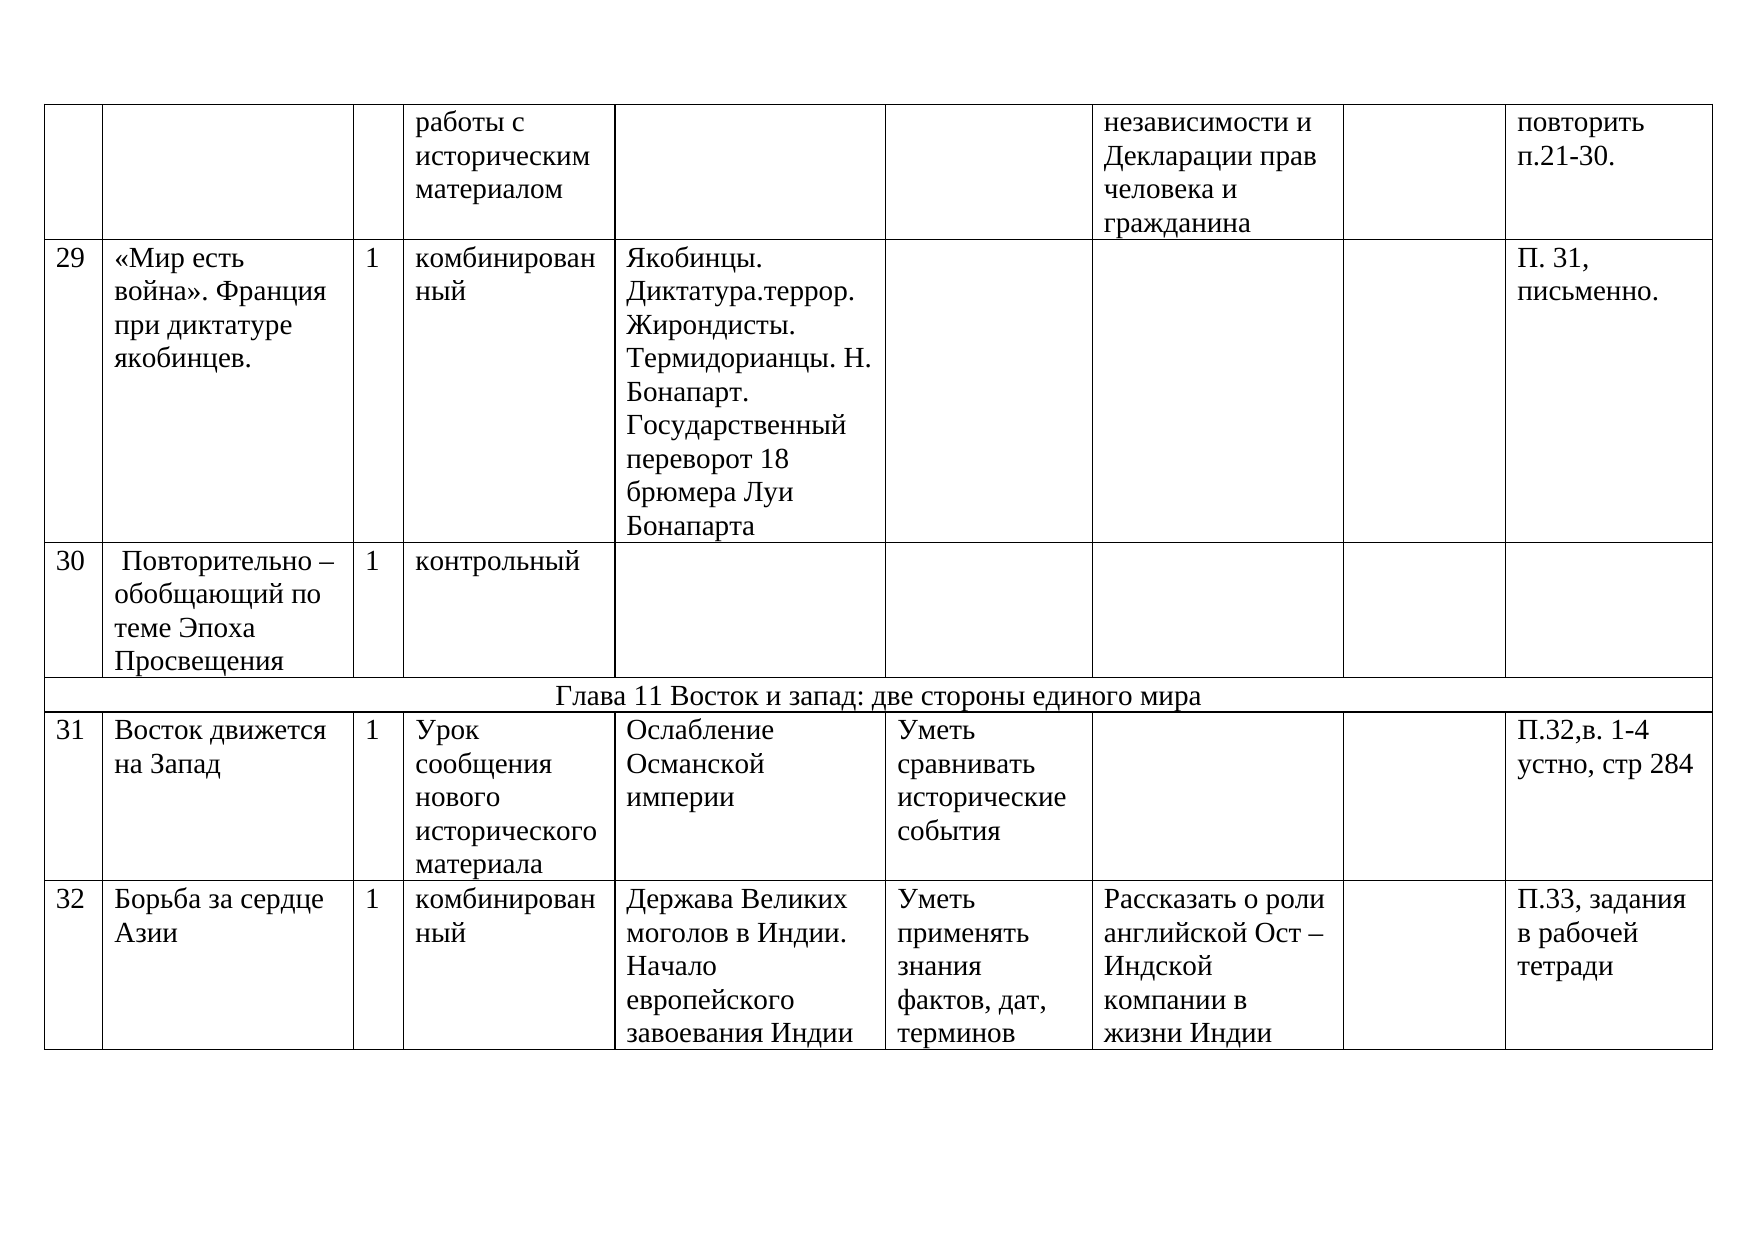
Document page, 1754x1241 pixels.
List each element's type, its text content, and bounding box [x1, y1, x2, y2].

table_cell Рассказать о роли английской Ост – Индской компании в жизни Индии [1093, 881, 1343, 1049]
table_cell Борьба за сердце Азии [103, 881, 353, 1049]
table_cell 29 [45, 240, 102, 542]
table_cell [103, 105, 353, 239]
table_cell [1093, 713, 1343, 880]
table_cell Ослабление Османской империи [616, 713, 885, 880]
table_cell Держава Великих моголов в Индии. Начало европейского завоевания Индии [616, 881, 885, 1049]
table_cell 28 [45, 105, 102, 239]
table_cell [1093, 105, 1343, 239]
table_cell 1 [354, 240, 403, 542]
table_cell [1093, 543, 1343, 677]
table_cell [1344, 881, 1505, 1049]
table_cell 32 [45, 881, 102, 1049]
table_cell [616, 105, 885, 239]
table_cell [616, 543, 885, 677]
table_cell 31 [45, 713, 102, 880]
table_cell [1093, 240, 1343, 542]
table_cell П.33, задания в рабочей тетради [1506, 881, 1712, 1049]
table_cell 1 [354, 881, 403, 1049]
table_cell [886, 105, 1092, 239]
table_cell [886, 543, 1092, 677]
table_cell Якобинцы. Диктатура.террор. Жирондисты. Термидорианцы. Н. Бонапарт. Государственный переворот 18 брюмера Луи Бонапарта [616, 240, 885, 542]
table_cell П.32,в. 1-4 устно, стр 284 [1506, 713, 1712, 880]
table_cell П. 31, письменно. [1506, 240, 1712, 542]
table_cell комбинированный [404, 240, 614, 542]
table_cell [886, 240, 1092, 542]
table_cell 1 [354, 105, 403, 239]
table_cell Уметь сравнивать исторические события [886, 713, 1092, 880]
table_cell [1506, 105, 1712, 239]
table_cell комбинированный [404, 881, 614, 1049]
table_cell 30 [45, 543, 102, 677]
table_cell Глава 11 Восток и запад: две стороны единого мира [45, 678, 1712, 711]
table_cell 1 [354, 543, 403, 677]
table_cell Уметь применять знания фактов, дат, терминов [886, 881, 1092, 1049]
table_cell [1344, 105, 1505, 239]
table_cell 1 [354, 713, 403, 880]
table_cell [1344, 543, 1505, 677]
table_cell Повторительно – обобщающий по теме Эпоха Просвещения [103, 543, 353, 677]
table_cell «Мир есть война». Франция при диктатуре якобинцев. [103, 240, 353, 542]
table_cell контрольный [404, 543, 614, 677]
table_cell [404, 105, 614, 239]
table_cell [1506, 543, 1712, 677]
table_cell Урок сообщения нового исторического материала [404, 713, 614, 880]
table_cell Восток движется на Запад [103, 713, 353, 880]
table_cell [1344, 240, 1505, 542]
table_cell [1344, 713, 1505, 880]
